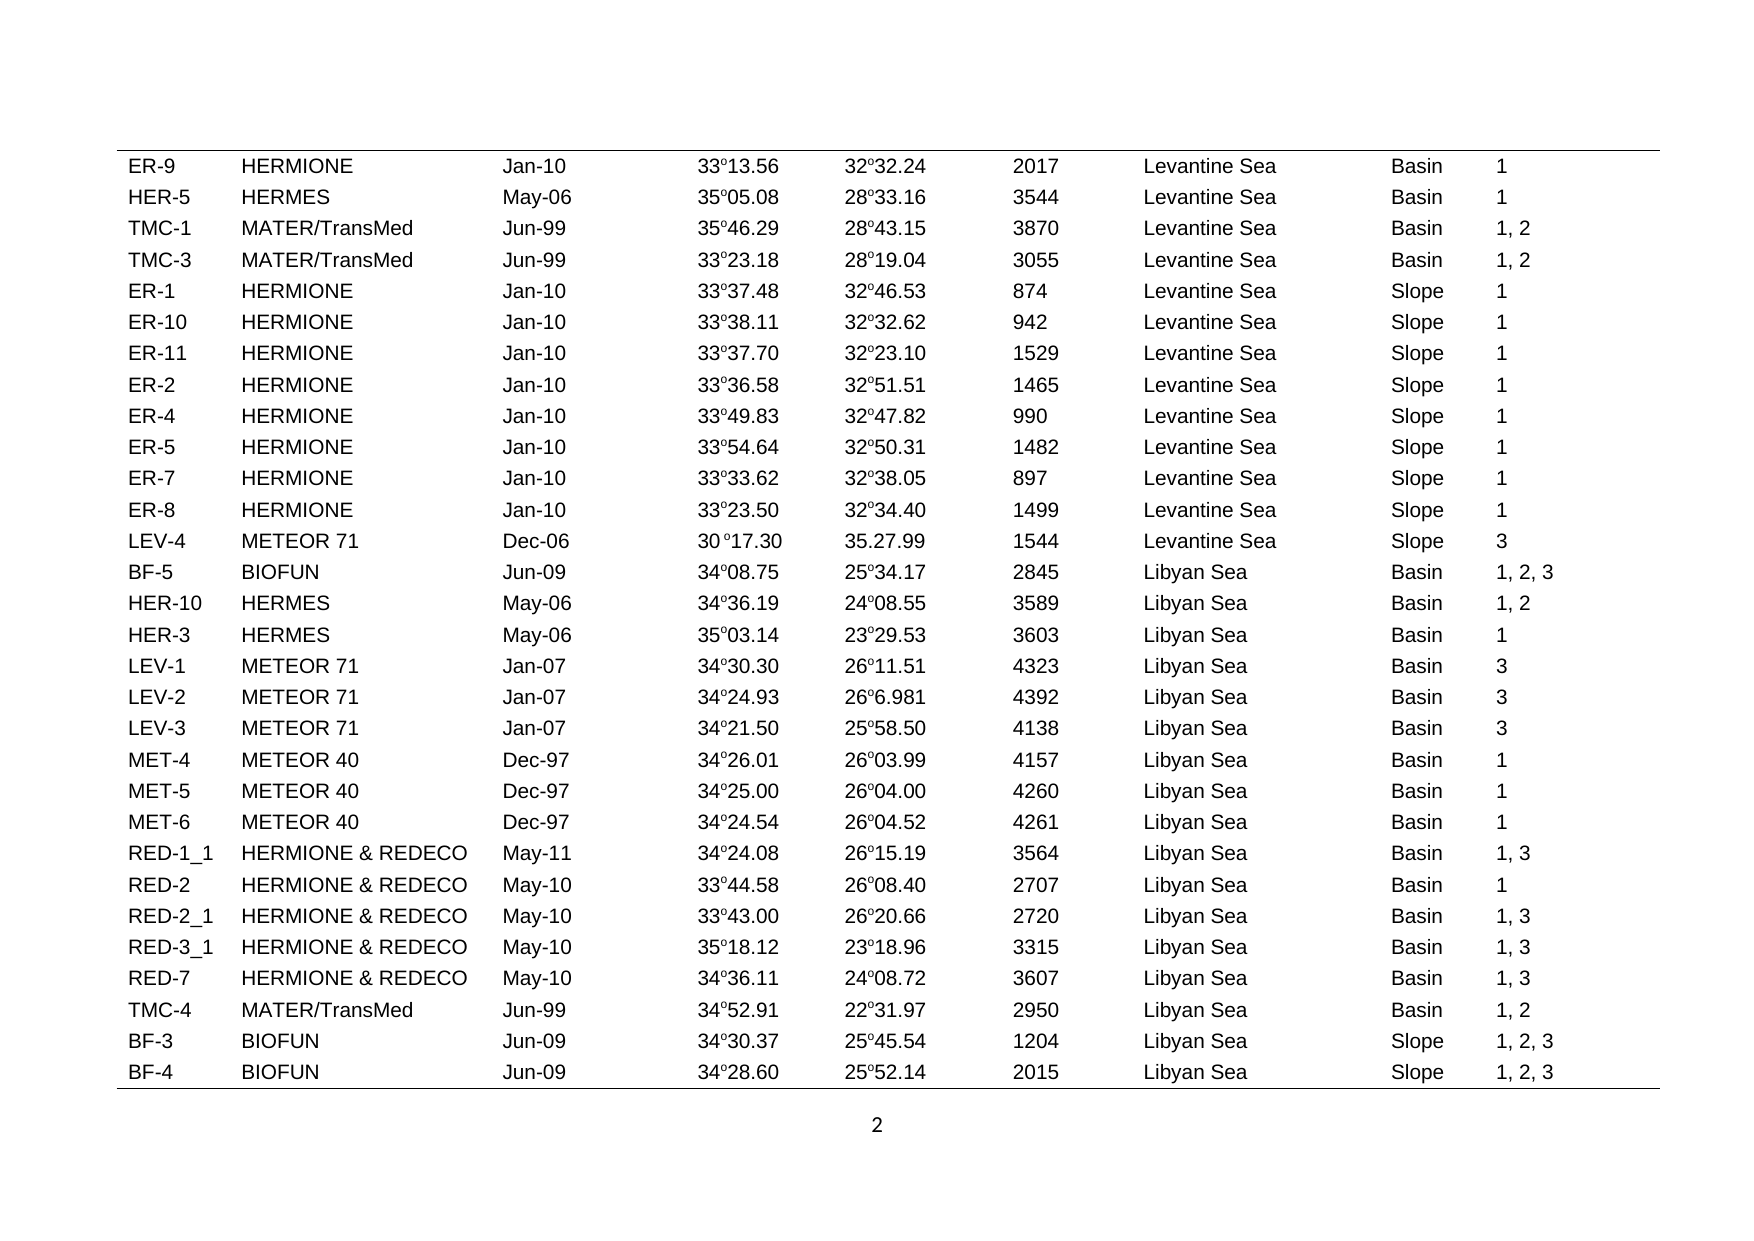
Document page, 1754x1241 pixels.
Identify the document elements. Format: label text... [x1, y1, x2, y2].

table_cell 34o30.37 [686, 1025, 833, 1056]
table_cell ER-7 [117, 463, 230, 494]
table_cell METEOR 71 [230, 650, 491, 681]
table_cell RED-7 [117, 963, 230, 994]
table_cell HER-5 [117, 181, 230, 212]
table_cell Libyan Sea [1132, 775, 1379, 806]
table_cell Jan-10 [491, 151, 686, 181]
table_cell BIOFUN [230, 556, 491, 587]
table_cell Slope [1380, 525, 1484, 556]
table_cell RED-1_1 [117, 838, 230, 869]
table_cell Jun-09 [491, 556, 686, 587]
table_cell TMC-4 [117, 994, 230, 1025]
table_cell MATER/TransMed [230, 213, 491, 244]
table_cell HERMIONE & REDECO [230, 963, 491, 994]
table_cell LEV-4 [117, 525, 230, 556]
table_cell Basin [1380, 869, 1484, 900]
table_cell 24o08.55 [833, 588, 1001, 619]
table_cell 34o24.08 [686, 838, 833, 869]
table_cell 32o38.05 [833, 463, 1001, 494]
table_cell 3607 [1001, 963, 1132, 994]
table_cell 23o29.53 [833, 619, 1001, 650]
table_cell Libyan Sea [1132, 994, 1379, 1025]
table_cell 34o36.11 [686, 963, 833, 994]
table_cell 26o20.66 [833, 900, 1001, 931]
table_cell METEOR 40 [230, 744, 491, 775]
table_cell Levantine Sea [1132, 525, 1379, 556]
table_cell Libyan Sea [1132, 931, 1379, 962]
table_cell HERMES [230, 181, 491, 212]
table_cell 2707 [1001, 869, 1132, 900]
table_cell May-10 [491, 931, 686, 962]
table_cell Basin [1380, 619, 1484, 650]
table_cell 32o23.10 [833, 338, 1001, 369]
table_cell Levantine Sea [1132, 151, 1379, 181]
table_cell MET-5 [117, 775, 230, 806]
table_cell 25o34.17 [833, 556, 1001, 587]
table_cell 32o50.31 [833, 431, 1001, 462]
table_cell 897 [1001, 463, 1132, 494]
table_cell Basin [1380, 744, 1484, 775]
table_cell HERMIONE [230, 338, 491, 369]
table_cell 25o52.14 [833, 1056, 1001, 1087]
table_cell 1 [1485, 151, 1660, 181]
table_cell HERMES [230, 619, 491, 650]
table_cell 1, 2 [1485, 994, 1660, 1025]
table_cell 1, 2, 3 [1485, 1056, 1660, 1087]
table_cell HERMIONE & REDECO [230, 838, 491, 869]
table_cell METEOR 40 [230, 775, 491, 806]
table_cell HERMIONE [230, 494, 491, 525]
table_cell BIOFUN [230, 1025, 491, 1056]
table_cell 1, 2 [1485, 244, 1660, 275]
table_cell 4323 [1001, 650, 1132, 681]
table_cell 30 o17.30 [686, 525, 833, 556]
table_cell MET-6 [117, 806, 230, 837]
table_cell 3315 [1001, 931, 1132, 962]
table_cell 4138 [1001, 713, 1132, 744]
table_cell 1465 [1001, 369, 1132, 400]
table_cell Libyan Sea [1132, 1056, 1379, 1087]
table_cell Jan-10 [491, 369, 686, 400]
table_cell HERMIONE [230, 151, 491, 181]
table_cell Basin [1380, 775, 1484, 806]
table_cell Jun-99 [491, 213, 686, 244]
table_cell Levantine Sea [1132, 275, 1379, 306]
table_cell HERMIONE [230, 306, 491, 337]
table_cell ER-11 [117, 338, 230, 369]
table_cell Libyan Sea [1132, 1025, 1379, 1056]
table_cell 34o21.50 [686, 713, 833, 744]
table_cell 1544 [1001, 525, 1132, 556]
table_cell 2950 [1001, 994, 1132, 1025]
table_cell Levantine Sea [1132, 431, 1379, 462]
table_cell 34o30.30 [686, 650, 833, 681]
table_cell 1 [1485, 869, 1660, 900]
table_cell 3564 [1001, 838, 1132, 869]
table_cell 1, 3 [1485, 963, 1660, 994]
table_cell METEOR 71 [230, 525, 491, 556]
table_cell RED-3_1 [117, 931, 230, 962]
table_cell Slope [1380, 369, 1484, 400]
table_cell ER-4 [117, 400, 230, 431]
table_cell Basin [1380, 963, 1484, 994]
table_cell Slope [1380, 431, 1484, 462]
table_cell 3 [1485, 525, 1660, 556]
table_cell Jun-99 [491, 994, 686, 1025]
table_cell May-10 [491, 869, 686, 900]
table_cell 32o46.53 [833, 275, 1001, 306]
table_cell Levantine Sea [1132, 400, 1379, 431]
table_cell TMC-1 [117, 213, 230, 244]
table_cell 32o32.62 [833, 306, 1001, 337]
table_cell May-10 [491, 963, 686, 994]
table_cell Dec-97 [491, 775, 686, 806]
table_cell Basin [1380, 994, 1484, 1025]
table_cell Basin [1380, 806, 1484, 837]
table_cell ER-5 [117, 431, 230, 462]
table_cell 1 [1485, 369, 1660, 400]
table_cell Libyan Sea [1132, 963, 1379, 994]
table_cell May-06 [491, 588, 686, 619]
table_cell 33o44.58 [686, 869, 833, 900]
table_cell ER-2 [117, 369, 230, 400]
table_cell 26o6.981 [833, 681, 1001, 712]
table_cell LEV-2 [117, 681, 230, 712]
table_cell 1, 3 [1485, 838, 1660, 869]
table_cell 33o49.83 [686, 400, 833, 431]
table_cell 35o03.14 [686, 619, 833, 650]
table_cell 2845 [1001, 556, 1132, 587]
table_cell Basin [1380, 181, 1484, 212]
table_cell 28o33.16 [833, 181, 1001, 212]
table_cell 33o23.18 [686, 244, 833, 275]
table_cell 33o23.50 [686, 494, 833, 525]
table_cell 33o33.62 [686, 463, 833, 494]
table_cell BF-3 [117, 1025, 230, 1056]
table_cell Slope [1380, 463, 1484, 494]
table_cell Jan-10 [491, 463, 686, 494]
table_cell 33o38.11 [686, 306, 833, 337]
table_cell Libyan Sea [1132, 619, 1379, 650]
table_cell 4260 [1001, 775, 1132, 806]
table_cell Slope [1380, 338, 1484, 369]
table_cell HERMIONE & REDECO [230, 900, 491, 931]
table_cell 26o08.40 [833, 869, 1001, 900]
table_cell 24o08.72 [833, 963, 1001, 994]
table_cell Basin [1380, 713, 1484, 744]
table_cell HERMIONE [230, 275, 491, 306]
table_cell Jan-10 [491, 275, 686, 306]
table_cell Libyan Sea [1132, 588, 1379, 619]
table_cell 3055 [1001, 244, 1132, 275]
table_cell TMC-3 [117, 244, 230, 275]
table_cell 34o24.54 [686, 806, 833, 837]
table_cell May-06 [491, 181, 686, 212]
table_cell Libyan Sea [1132, 744, 1379, 775]
table_cell Libyan Sea [1132, 681, 1379, 712]
table_cell Levantine Sea [1132, 244, 1379, 275]
table_cell 1499 [1001, 494, 1132, 525]
table_cell 2015 [1001, 1056, 1132, 1087]
table_cell Jan-10 [491, 494, 686, 525]
table_cell 1 [1485, 400, 1660, 431]
table_cell Jan-10 [491, 306, 686, 337]
table_cell 34o24.93 [686, 681, 833, 712]
table_cell Libyan Sea [1132, 556, 1379, 587]
table_cell 34o26.01 [686, 744, 833, 775]
table_cell Slope [1380, 1025, 1484, 1056]
table_cell 1 [1485, 494, 1660, 525]
table_cell ER-9 [117, 151, 230, 181]
table_cell 1204 [1001, 1025, 1132, 1056]
table_cell MATER/TransMed [230, 244, 491, 275]
table_cell Levantine Sea [1132, 338, 1379, 369]
table_cell Jan-07 [491, 650, 686, 681]
table_cell LEV-1 [117, 650, 230, 681]
table_cell 4392 [1001, 681, 1132, 712]
table_cell 34o52.91 [686, 994, 833, 1025]
table_cell Basin [1380, 838, 1484, 869]
table_cell Basin [1380, 213, 1484, 244]
table_cell Levantine Sea [1132, 369, 1379, 400]
table_cell Levantine Sea [1132, 213, 1379, 244]
table_cell Basin [1380, 681, 1484, 712]
table_cell Levantine Sea [1132, 494, 1379, 525]
table_cell HERMIONE [230, 431, 491, 462]
table_cell Basin [1380, 931, 1484, 962]
table_cell 3 [1485, 681, 1660, 712]
table_cell METEOR 71 [230, 713, 491, 744]
table_cell ER-1 [117, 275, 230, 306]
table_cell HERMIONE [230, 369, 491, 400]
table_cell ER-10 [117, 306, 230, 337]
table_cell METEOR 71 [230, 681, 491, 712]
table_cell 32o32.24 [833, 151, 1001, 181]
table_cell 32o34.40 [833, 494, 1001, 525]
table_cell 1 [1485, 806, 1660, 837]
table_cell 34o25.00 [686, 775, 833, 806]
table_cell 3 [1485, 650, 1660, 681]
table_cell 33o36.58 [686, 369, 833, 400]
table_cell 1529 [1001, 338, 1132, 369]
table_cell Jan-07 [491, 681, 686, 712]
table_cell Jan-10 [491, 400, 686, 431]
table_cell ER-8 [117, 494, 230, 525]
table_cell May-10 [491, 900, 686, 931]
table_cell 35o18.12 [686, 931, 833, 962]
table_cell 2720 [1001, 900, 1132, 931]
table_cell 1 [1485, 275, 1660, 306]
table_cell 3603 [1001, 619, 1132, 650]
table_cell Libyan Sea [1132, 650, 1379, 681]
table_cell 1, 2 [1485, 588, 1660, 619]
table_cell 1 [1485, 431, 1660, 462]
table_cell Slope [1380, 400, 1484, 431]
table_cell 3 [1485, 713, 1660, 744]
table_cell 1482 [1001, 431, 1132, 462]
table_cell 4157 [1001, 744, 1132, 775]
table_cell 25o45.54 [833, 1025, 1001, 1056]
table_cell Slope [1380, 306, 1484, 337]
table_cell Dec-97 [491, 806, 686, 837]
table_cell 35.27.99 [833, 525, 1001, 556]
table_cell MET-4 [117, 744, 230, 775]
table_cell 26o15.19 [833, 838, 1001, 869]
table_cell HERMES [230, 588, 491, 619]
table_cell Slope [1380, 275, 1484, 306]
table_cell Dec-06 [491, 525, 686, 556]
table_cell 1, 2, 3 [1485, 556, 1660, 587]
table_cell 1 [1485, 338, 1660, 369]
table_cell Jan-10 [491, 338, 686, 369]
table_cell RED-2_1 [117, 900, 230, 931]
table_cell Libyan Sea [1132, 869, 1379, 900]
table_cell HERMIONE & REDECO [230, 869, 491, 900]
table_cell 35o46.29 [686, 213, 833, 244]
table_cell May-06 [491, 619, 686, 650]
table_cell Levantine Sea [1132, 181, 1379, 212]
table_cell 26o11.51 [833, 650, 1001, 681]
table_cell Jun-99 [491, 244, 686, 275]
table_cell 26o04.00 [833, 775, 1001, 806]
table_cell Libyan Sea [1132, 900, 1379, 931]
table_cell 25o58.50 [833, 713, 1001, 744]
table_cell METEOR 40 [230, 806, 491, 837]
table_cell Basin [1380, 151, 1484, 181]
table_cell 33o37.48 [686, 275, 833, 306]
table_cell 874 [1001, 275, 1132, 306]
table_cell 1, 3 [1485, 931, 1660, 962]
table_cell 22o31.97 [833, 994, 1001, 1025]
table_cell HER-3 [117, 619, 230, 650]
table_cell 942 [1001, 306, 1132, 337]
table_cell BF-4 [117, 1056, 230, 1087]
table_cell BF-5 [117, 556, 230, 587]
table_cell HERMIONE [230, 400, 491, 431]
table_cell LEV-3 [117, 713, 230, 744]
table_cell Jan-10 [491, 431, 686, 462]
table_cell 34o36.19 [686, 588, 833, 619]
table_cell 33o43.00 [686, 900, 833, 931]
table_cell 26o03.99 [833, 744, 1001, 775]
table_cell Slope [1380, 494, 1484, 525]
table_cell RED-2 [117, 869, 230, 900]
table_cell Levantine Sea [1132, 306, 1379, 337]
table_cell Jan-07 [491, 713, 686, 744]
table_cell Libyan Sea [1132, 713, 1379, 744]
table_cell 33o13.56 [686, 151, 833, 181]
table_cell Basin [1380, 244, 1484, 275]
table_cell 35o05.08 [686, 181, 833, 212]
table_cell 1 [1485, 744, 1660, 775]
table_cell 3870 [1001, 213, 1132, 244]
table_cell 1 [1485, 181, 1660, 212]
table_cell 1, 2 [1485, 213, 1660, 244]
table_cell 33o37.70 [686, 338, 833, 369]
table_cell Jun-09 [491, 1056, 686, 1087]
table_cell Dec-97 [491, 744, 686, 775]
table_cell 1, 2, 3 [1485, 1025, 1660, 1056]
table_cell 34o08.75 [686, 556, 833, 587]
table_cell 1, 3 [1485, 900, 1660, 931]
table_cell HERMIONE & REDECO [230, 931, 491, 962]
table_cell 1 [1485, 463, 1660, 494]
table_cell May-11 [491, 838, 686, 869]
table_cell 1 [1485, 619, 1660, 650]
table_cell Basin [1380, 650, 1484, 681]
table_cell 2017 [1001, 151, 1132, 181]
table_cell 1 [1485, 775, 1660, 806]
table_cell HER-10 [117, 588, 230, 619]
table_cell 26o04.52 [833, 806, 1001, 837]
table_cell 990 [1001, 400, 1132, 431]
table_cell 1 [1485, 306, 1660, 337]
table_cell BIOFUN [230, 1056, 491, 1087]
table_cell HERMIONE [230, 463, 491, 494]
table_cell 28o19.04 [833, 244, 1001, 275]
table_cell 28o43.15 [833, 213, 1001, 244]
table_cell Basin [1380, 556, 1484, 587]
table_cell Libyan Sea [1132, 806, 1379, 837]
table_cell 3544 [1001, 181, 1132, 212]
table_cell 32o47.82 [833, 400, 1001, 431]
table_cell Basin [1380, 900, 1484, 931]
table_cell Jun-09 [491, 1025, 686, 1056]
table_cell 3589 [1001, 588, 1132, 619]
table_cell 33o54.64 [686, 431, 833, 462]
table_cell Libyan Sea [1132, 838, 1379, 869]
table_cell Levantine Sea [1132, 463, 1379, 494]
table_cell 4261 [1001, 806, 1132, 837]
table_cell Basin [1380, 588, 1484, 619]
table_cell Slope [1380, 1056, 1484, 1087]
table_cell MATER/TransMed [230, 994, 491, 1025]
table_cell 23o18.96 [833, 931, 1001, 962]
table_cell 32o51.51 [833, 369, 1001, 400]
table_cell 34o28.60 [686, 1056, 833, 1087]
